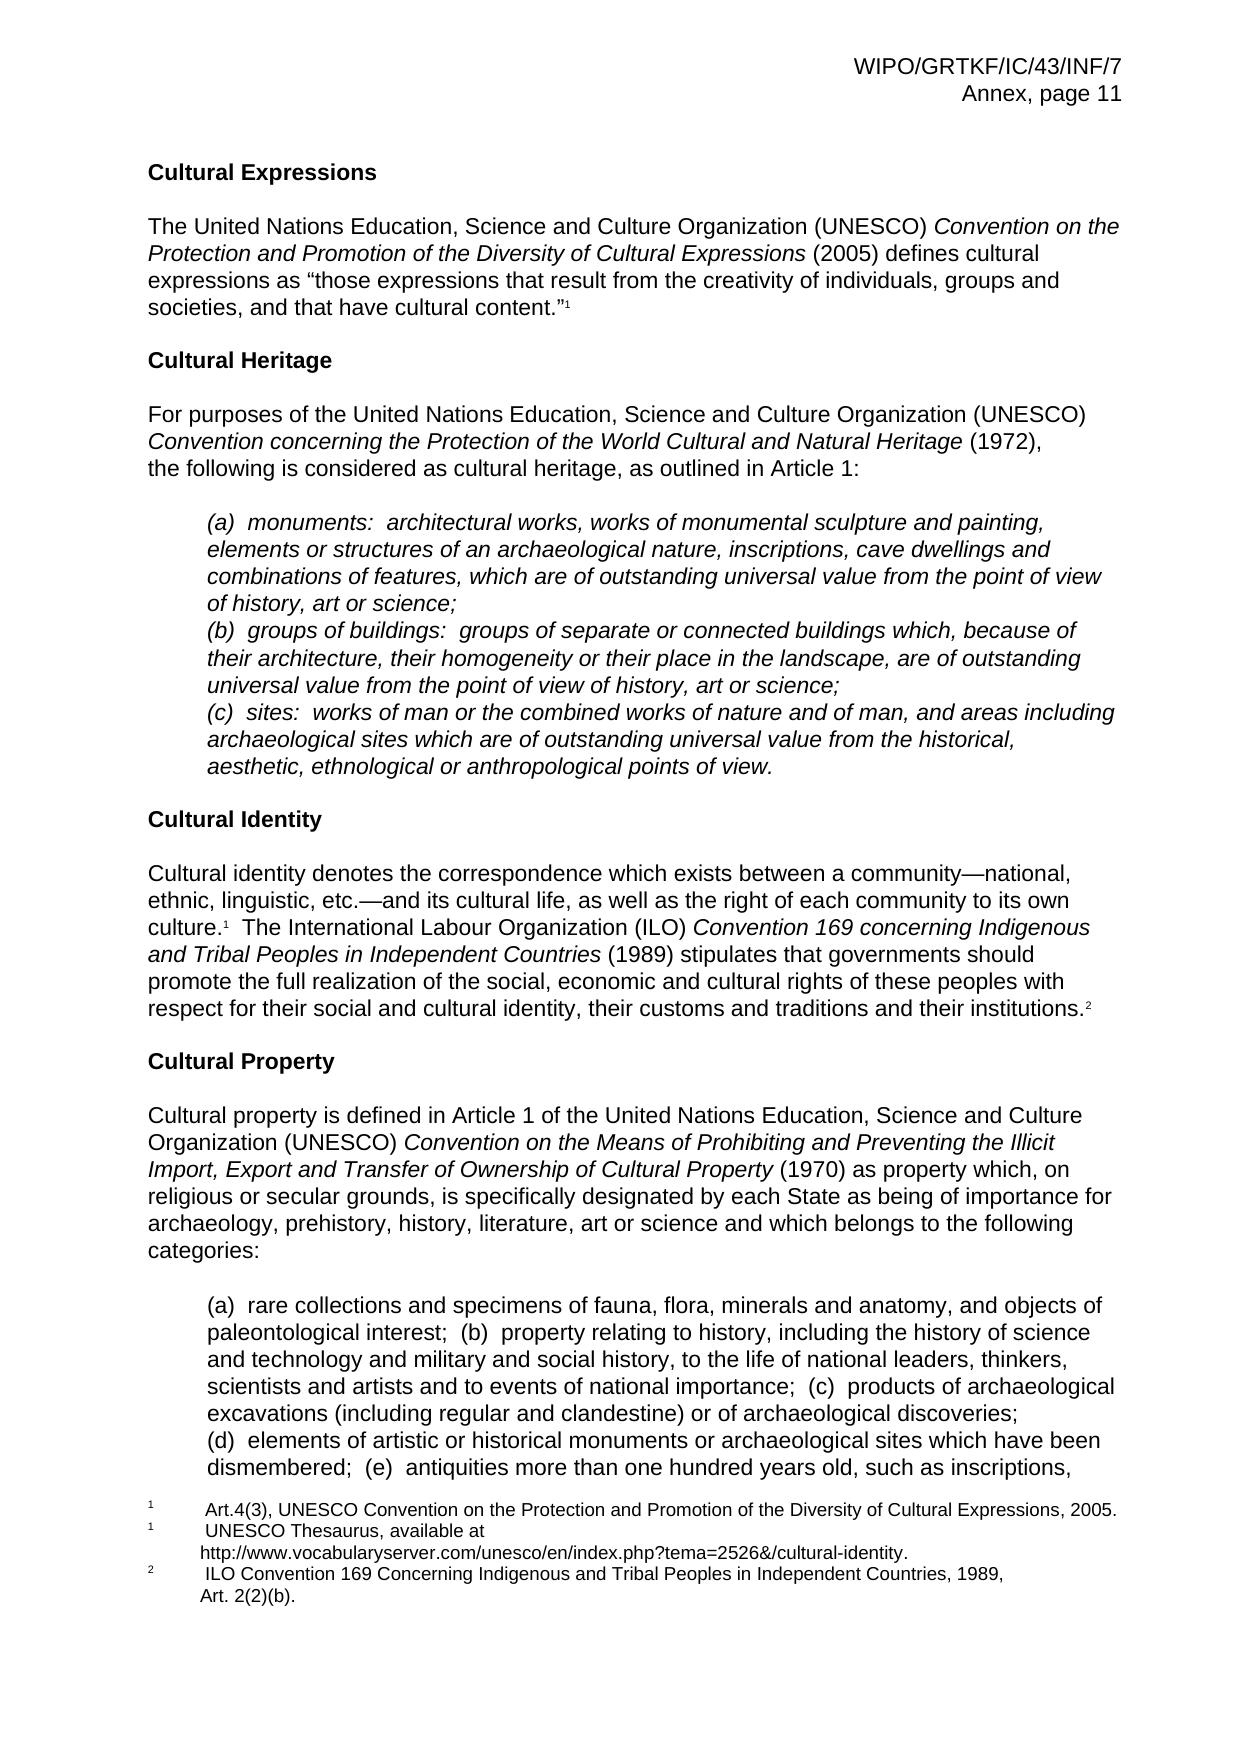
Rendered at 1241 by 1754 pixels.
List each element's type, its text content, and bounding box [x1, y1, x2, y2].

text (a) monuments: architectural works, works of monumental sculpture and painting, elements or structures of an archaeological nature, inscriptions, cave dwellings and combinations of features, which are of outstanding universal value from the point of view of history, art or science; [207, 508, 1122, 617]
text Cultural property is defined in Article 1 of the United Nations Education, Science and Culture Organization (UNESCO) Convention on the Means of Prohibiting and Preventing the Illicit Import, Export and Transfer of Ownership of Cultural Property (1970) as property which, on religious or secular grounds, is specifically designated by each State as being of importance for archaeology, prehistory, history, literature, art or science and which belongs to the following categories: [148, 1101, 1122, 1264]
text (c) sites: works of man or the combined works of nature and of man, and areas including archaeological sites which are of outstanding universal value from the historical, aesthetic, ethnological or anthropological points of view. [207, 698, 1122, 779]
subtitle Cultural Expressions [148, 158, 1122, 185]
text For purposes of the United Nations Education, Science and Culture Organization (UNESCO) Convention concerning the Protection of the World Cultural and Natural Heritage (1972), the following is considered as cultural heritage, as outlined in Article 1: [148, 400, 1122, 481]
text Cultural identity denotes the correspondence which exists between a community—national, ethnic, linguistic, etc.—and its cultural life, as well as the right of each community to its own culture. The International Labour Organization (ILO) Convention 169 concerning Indigenous and Tribal Peoples in Independent Countries (1989) stipulates that governments should promote the full realization of the social, economic and cultural rights of these peoples with respect for their social and cultural identity, their customs and traditions and their institutions. [148, 859, 1122, 1022]
subtitle Cultural Identity [148, 806, 1122, 832]
text (b) groups of buildings: groups of separate or connected buildings which, because of their architecture, their homogeneity or their place in the landscape, are of outstanding universal value from the point of view of history, art or science; [207, 617, 1122, 698]
text The United Nations Education, Science and Culture Organization (UNESCO) Convention on the Protection and Promotion of the Diversity of Cultural Expressions (2005) defines cultural expressions as “those expressions that result from the creativity of individuals, groups and societies, and that have cultural content.” [148, 212, 1122, 320]
subtitle Cultural Property [148, 1048, 1122, 1074]
subtitle Cultural Heritage [148, 347, 1122, 373]
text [207, 1291, 1122, 1481]
